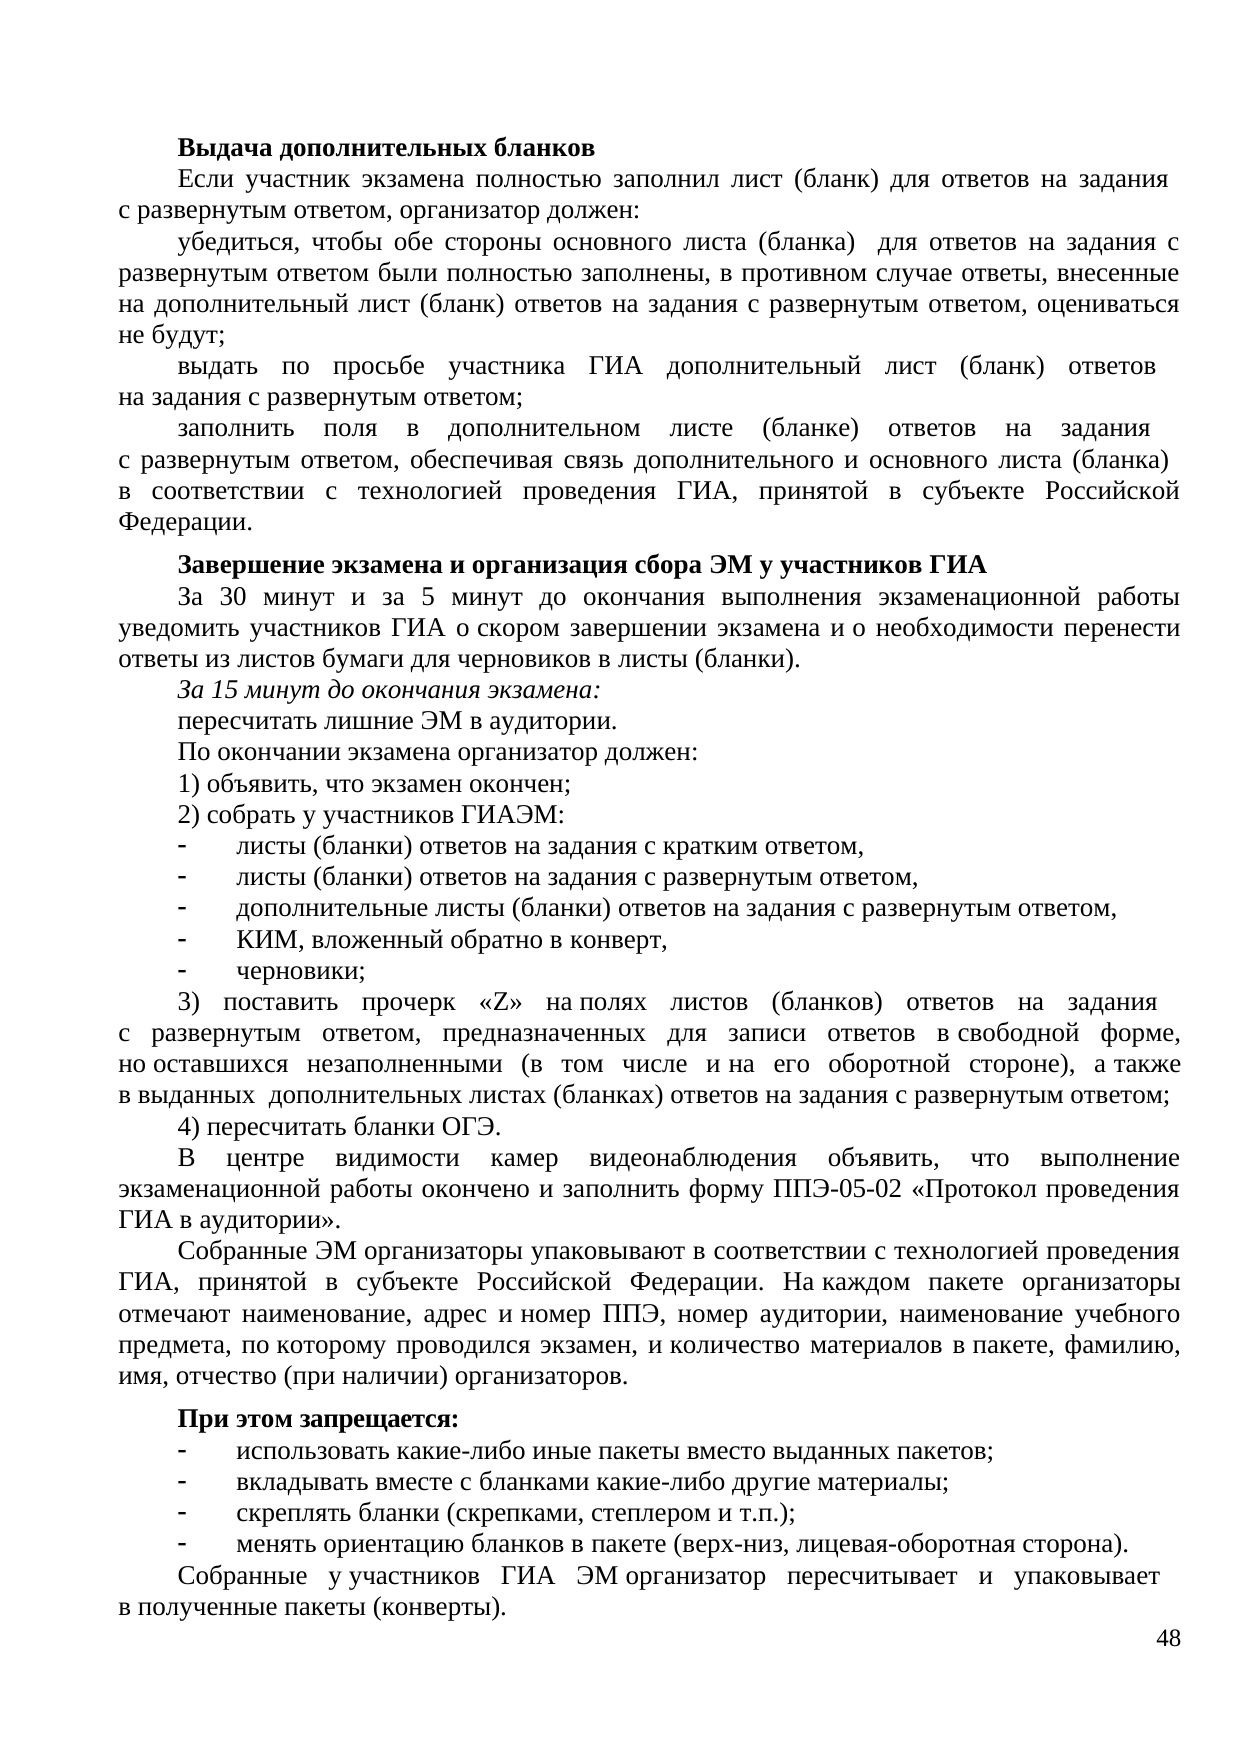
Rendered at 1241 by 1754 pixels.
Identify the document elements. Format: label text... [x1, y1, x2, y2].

text За 15 минут до окончания экзамена: [118, 673, 1181, 704]
text Собранные ЭМ организаторы упаковывают в соответствии с технологией проведения ГИА, принятой в субъекте Российской Федерации. На каждом пакете организаторы отмечают наименование, адрес и номер ППЭ, номер аудитории, наименование учебного предмета, по которому проводился экзамен, и количество материалов в пакете, фамилию, имя, отчество (при наличии) организаторов. [118, 1234, 1181, 1390]
text Собранные у участников ГИА ЭМ организатор пересчитывает и упаковывает в полученные пакеты (конверты). [118, 1559, 1181, 1621]
list вкладывать вместе с бланками какие-либо другие материалы; [118, 1465, 1181, 1496]
text Завершение экзамена и организация сбора ЭМ у участников ГИА [118, 549, 1181, 580]
text В центре видимости камер видеонаблюдения объявить, что выполнение экзаменационной работы окончено и заполнить форму ППЭ-05-02 «Протокол проведения ГИА в аудитории». [118, 1141, 1181, 1234]
list заполнить поля в дополнительном листе (бланке) ответов на задания с развернутым ответом, обеспечивая связь дополнительного и основного листа (бланка) в соответствии с технологией проведения ГИА, принятой в субъекте Российской Федерации. [118, 412, 1181, 536]
text пересчитать лишние ЭМ в аудитории. [118, 704, 1181, 736]
text По окончании экзамена организатор должен: [118, 736, 1181, 767]
list дополнительные листы (бланки) ответов на задания с развернутым ответом, [118, 891, 1181, 923]
text 2) собрать у участников ГИАЭМ: [118, 798, 1181, 829]
list листы (бланки) ответов на задания с кратким ответом, [118, 829, 1181, 860]
text За 30 минут и за 5 минут до окончания выполнения экзаменационной работы уведомить участников ГИА о скором завершении экзамена и о необходимости перенести ответы из листов бумаги для черновиков в листы (бланки). [118, 580, 1181, 673]
text Выдача дополнительных бланков [118, 131, 1181, 162]
text При этом запрещается: [118, 1403, 1181, 1434]
list использовать какие-либо иные пакеты вместо выданных пакетов; [118, 1434, 1181, 1465]
list менять ориентацию бланков в пакете (верх-низ, лицевая-оборотная сторона). [118, 1527, 1181, 1559]
list выдать по просьбе участника ГИА дополнительный лист (бланк) ответов на задания с развернутым ответом; [118, 349, 1181, 412]
list скреплять бланки (скрепками, степлером и т.п.); [118, 1496, 1181, 1527]
text Если участник экзамена полностью заполнил лист (бланк) для ответов на задания с развернутым ответом, организатор должен: [118, 162, 1181, 225]
text 4) пересчитать бланки ОГЭ. [118, 1110, 1181, 1141]
list листы (бланки) ответов на задания с развернутым ответом, [118, 860, 1181, 891]
text 3) поставить прочерк «Z» на полях листов (бланков) ответов на задания с развернутым ответом, предназначенных для записи ответов в свободной форме, но оставшихся незаполненными (в том числе и на его оборотной стороне), а также в выданных дополнительных листах (бланках) ответов на задания с развернутым ответом; [118, 985, 1181, 1110]
list КИМ, вложенный обратно в конверт, [118, 923, 1181, 954]
list черновики; [118, 954, 1181, 985]
text 1) объявить, что экзамен окончен; [118, 767, 1181, 798]
list убедиться, чтобы обе стороны основного листа (бланка) для ответов на задания с развернутым ответом были полностью заполнены, в противном случае ответы, внесенные на дополнительный лист (бланк) ответов на задания с развернутым ответом, оцениваться не будут; [118, 225, 1181, 349]
